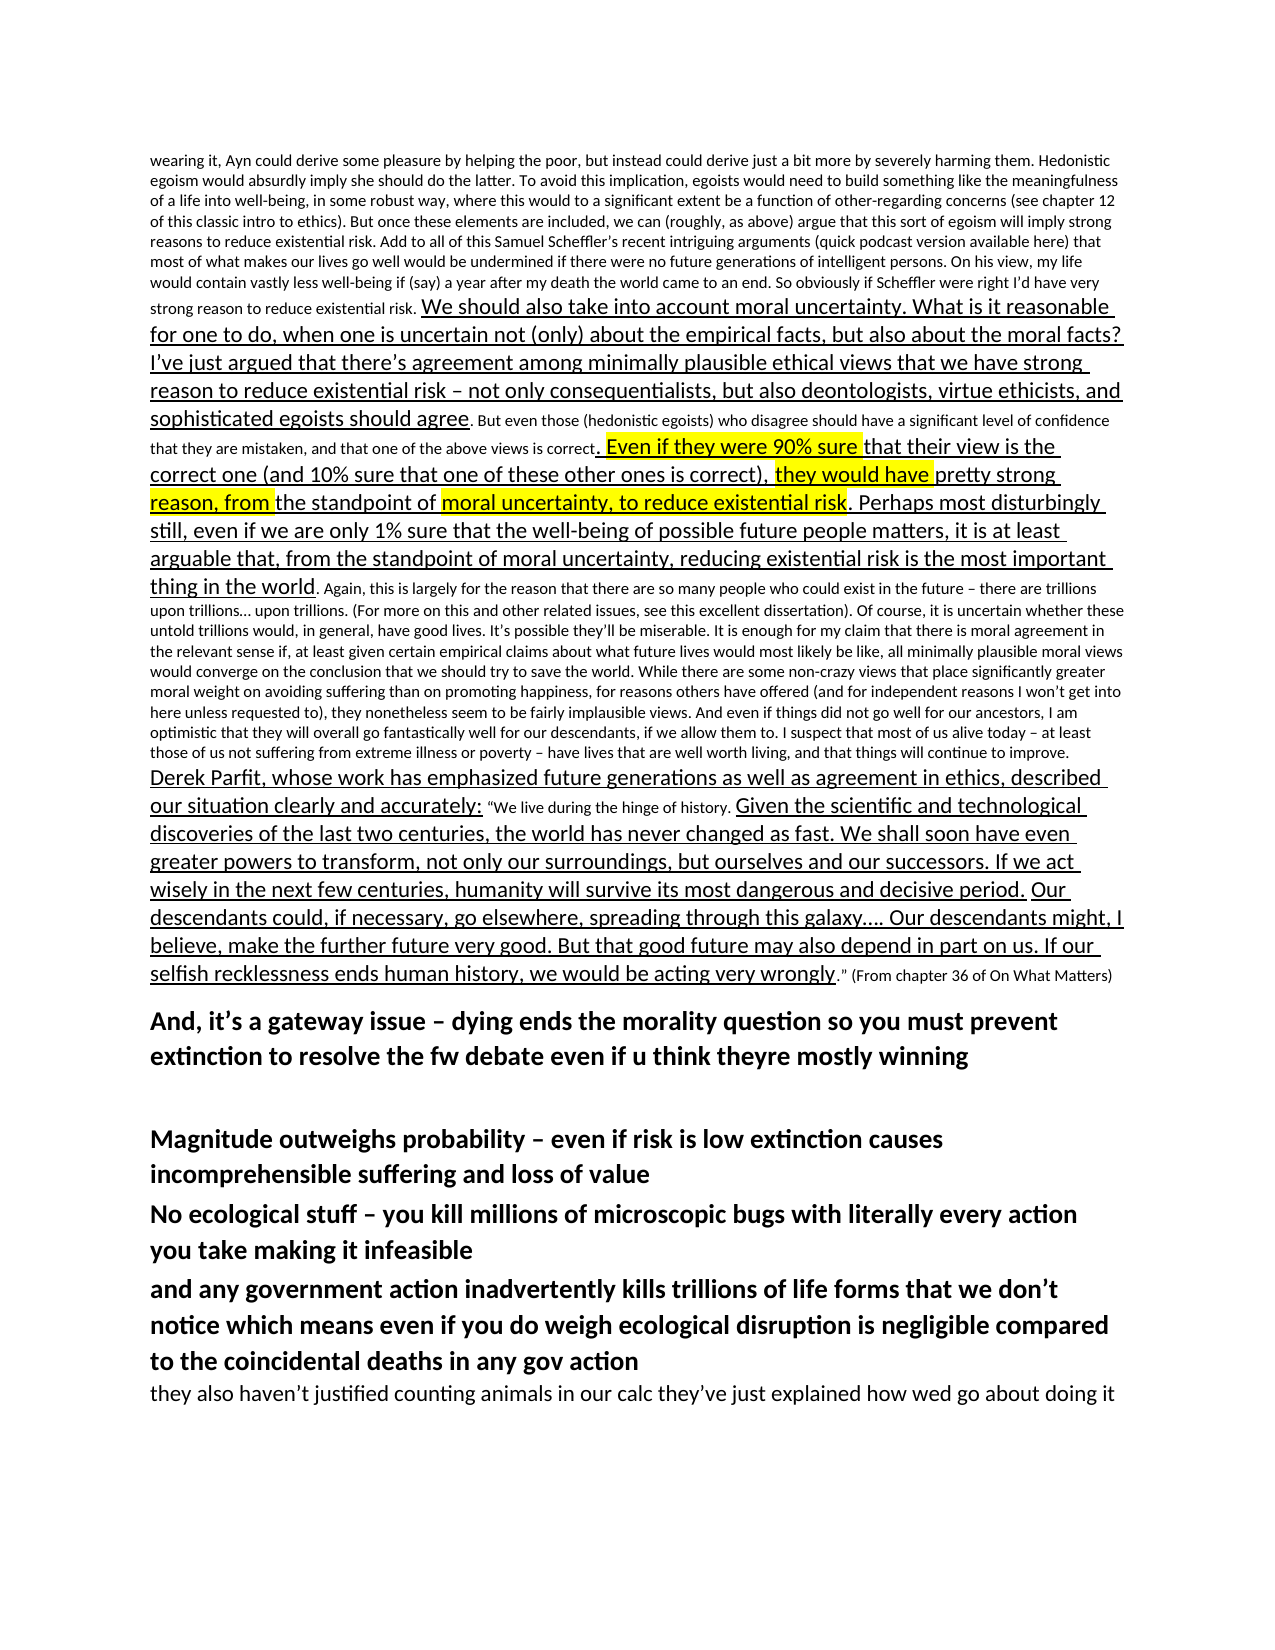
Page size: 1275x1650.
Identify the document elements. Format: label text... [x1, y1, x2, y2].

subtitle Magnitude outweighs probability – even if risk is low extinction causes incomprehensible suffering and loss of value [150, 1122, 1125, 1191]
subtitle No ecological stuff – you kill millions of microscopic bugs with literally every action you take making it infeasible [150, 1197, 1125, 1266]
subtitle and any government action inadvertently kills trillions of life forms that we don’t notice which means even if you do weigh ecological disruption is negligible compared to the coincidental deaths in any gov action [150, 1273, 1125, 1377]
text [150, 150, 1125, 987]
subtitle And, it’s a gateway issue – dying ends the morality question so you must prevent extinction to resolve the fw debate even if u think theyre mostly winning [150, 1004, 1125, 1072]
text they also haven’t justified counting animals in our calc they’ve just explained how wed go about doing it [150, 1379, 1125, 1408]
